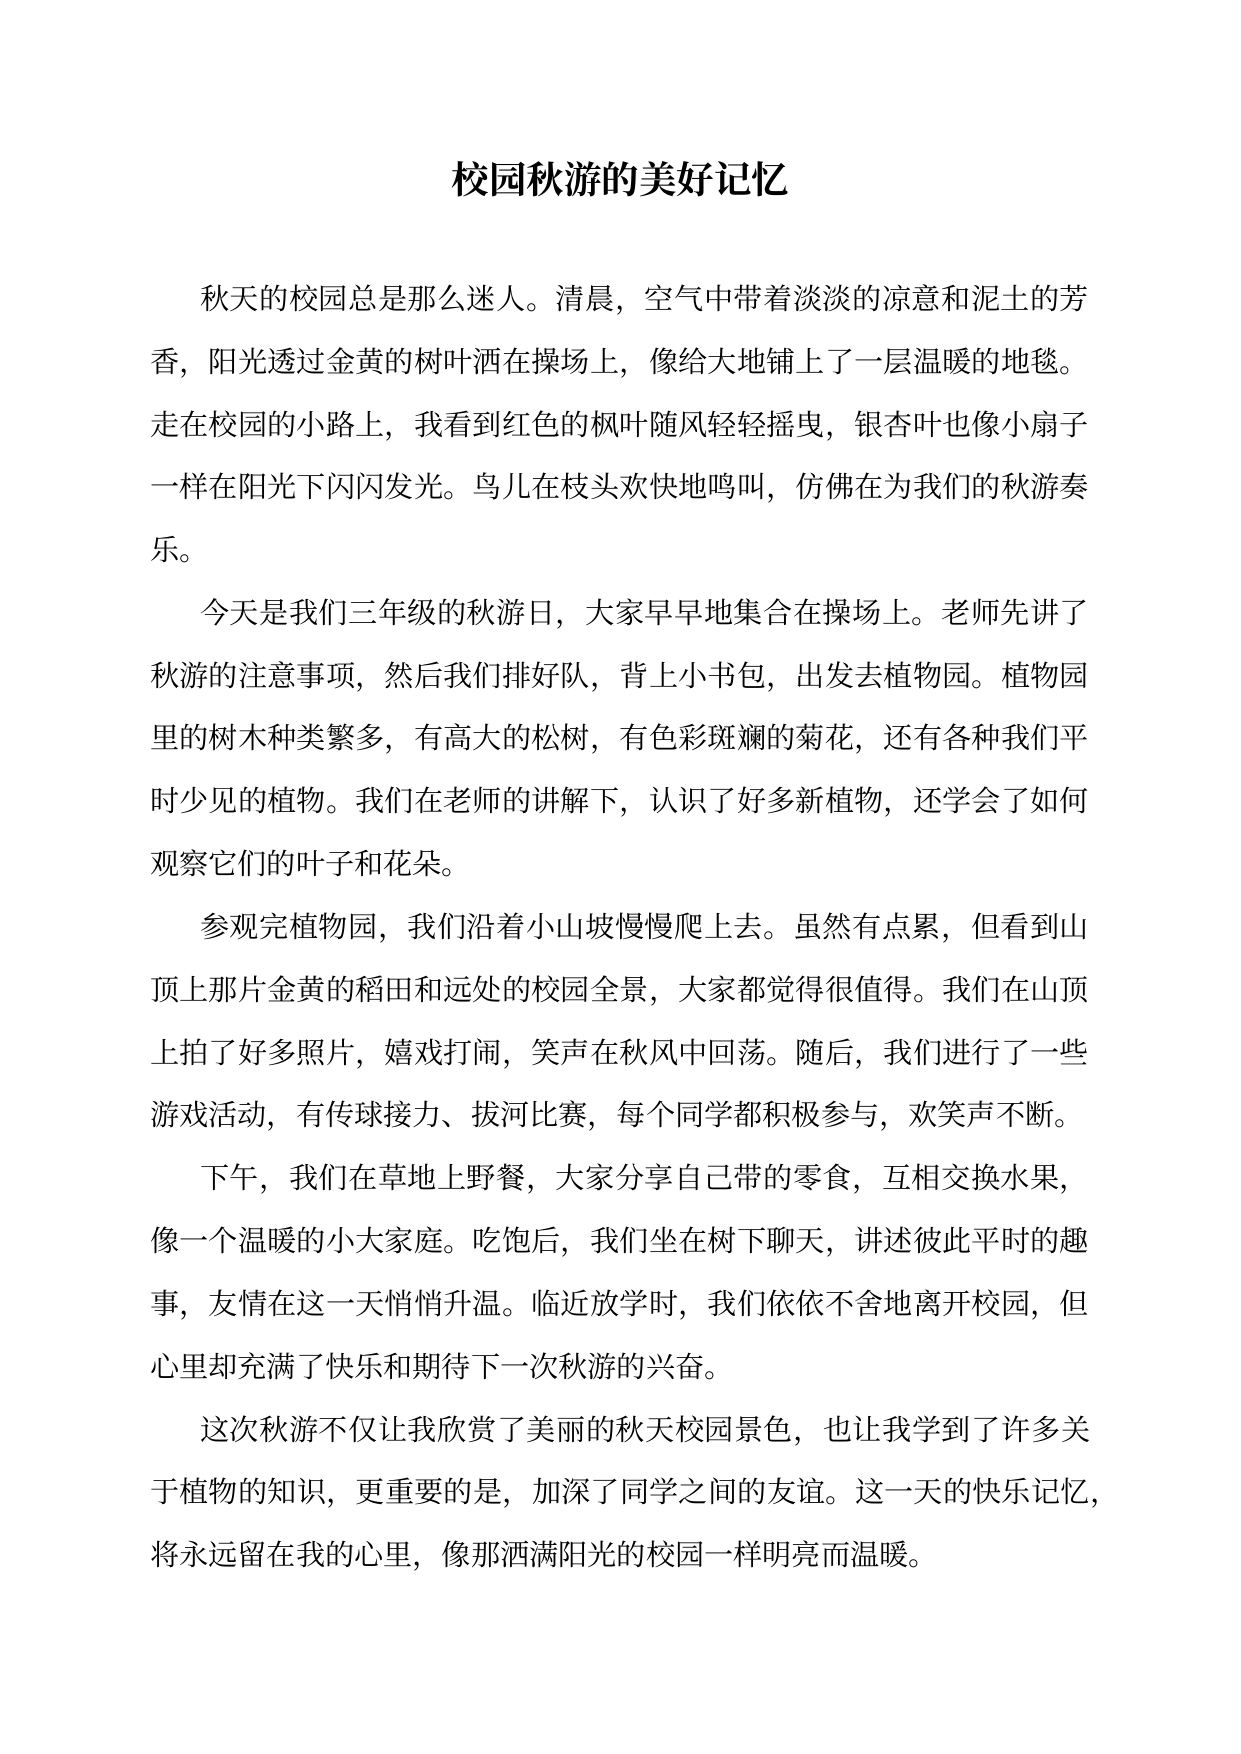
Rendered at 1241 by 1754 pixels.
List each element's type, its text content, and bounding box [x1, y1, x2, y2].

text 参观完植物园，我们沿着小山坡慢慢爬上去。虽然有点累，但看到山顶上那片金黄的稻田和远处的校园全景，大家都觉得很值得。我们在山顶上拍了好多照片，嬉戏打闹，笑声在秋风中回荡。随后，我们进行了一些游戏活动，有传球接力、拔河比赛，每个同学都积极参与，欢笑声不断。 [150, 904, 1090, 1134]
text 今天是我们三年级的秋游日，大家早早地集合在操场上。老师先讲了秋游的注意事项，然后我们排好队，背上小书包，出发去植物园。植物园里的树木种类繁多，有高大的松树，有色彩斑斓的菊花，还有各种我们平时少见的植物。我们在老师的讲解下，认识了好多新植物，还学会了如何观察它们的叶子和花朵。 [150, 590, 1090, 883]
subtitle 校园秋游的美好记忆 [150, 150, 1090, 204]
text 秋天的校园总是那么迷人。清晨，空气中带着淡淡的凉意和泥土的芳香，阳光透过金黄的树叶洒在操场上，像给大地铺上了一层温暖的地毯。走在校园的小路上，我看到红色的枫叶随风轻轻摇曳，银杏叶也像小扇子一样在阳光下闪闪发光。鸟儿在枝头欢快地鸣叫，仿佛在为我们的秋游奏乐。 [150, 276, 1090, 569]
text 这次秋游不仅让我欣赏了美丽的秋天校园景色，也让我学到了许多关于植物的知识，更重要的是，加深了同学之间的友谊。这一天的快乐记忆，将永远留在我的心里，像那洒满阳光的校园一样明亮而温暖。 [150, 1406, 1090, 1574]
text 下午，我们在草地上野餐，大家分享自己带的零食，互相交换水果，像一个温暖的小大家庭。吃饱后，我们坐在树下聊天，讲述彼此平时的趣事，友情在这一天悄悄升温。临近放学时，我们依依不舍地离开校园，但心里却充满了快乐和期待下一次秋游的兴奋。 [150, 1155, 1090, 1385]
